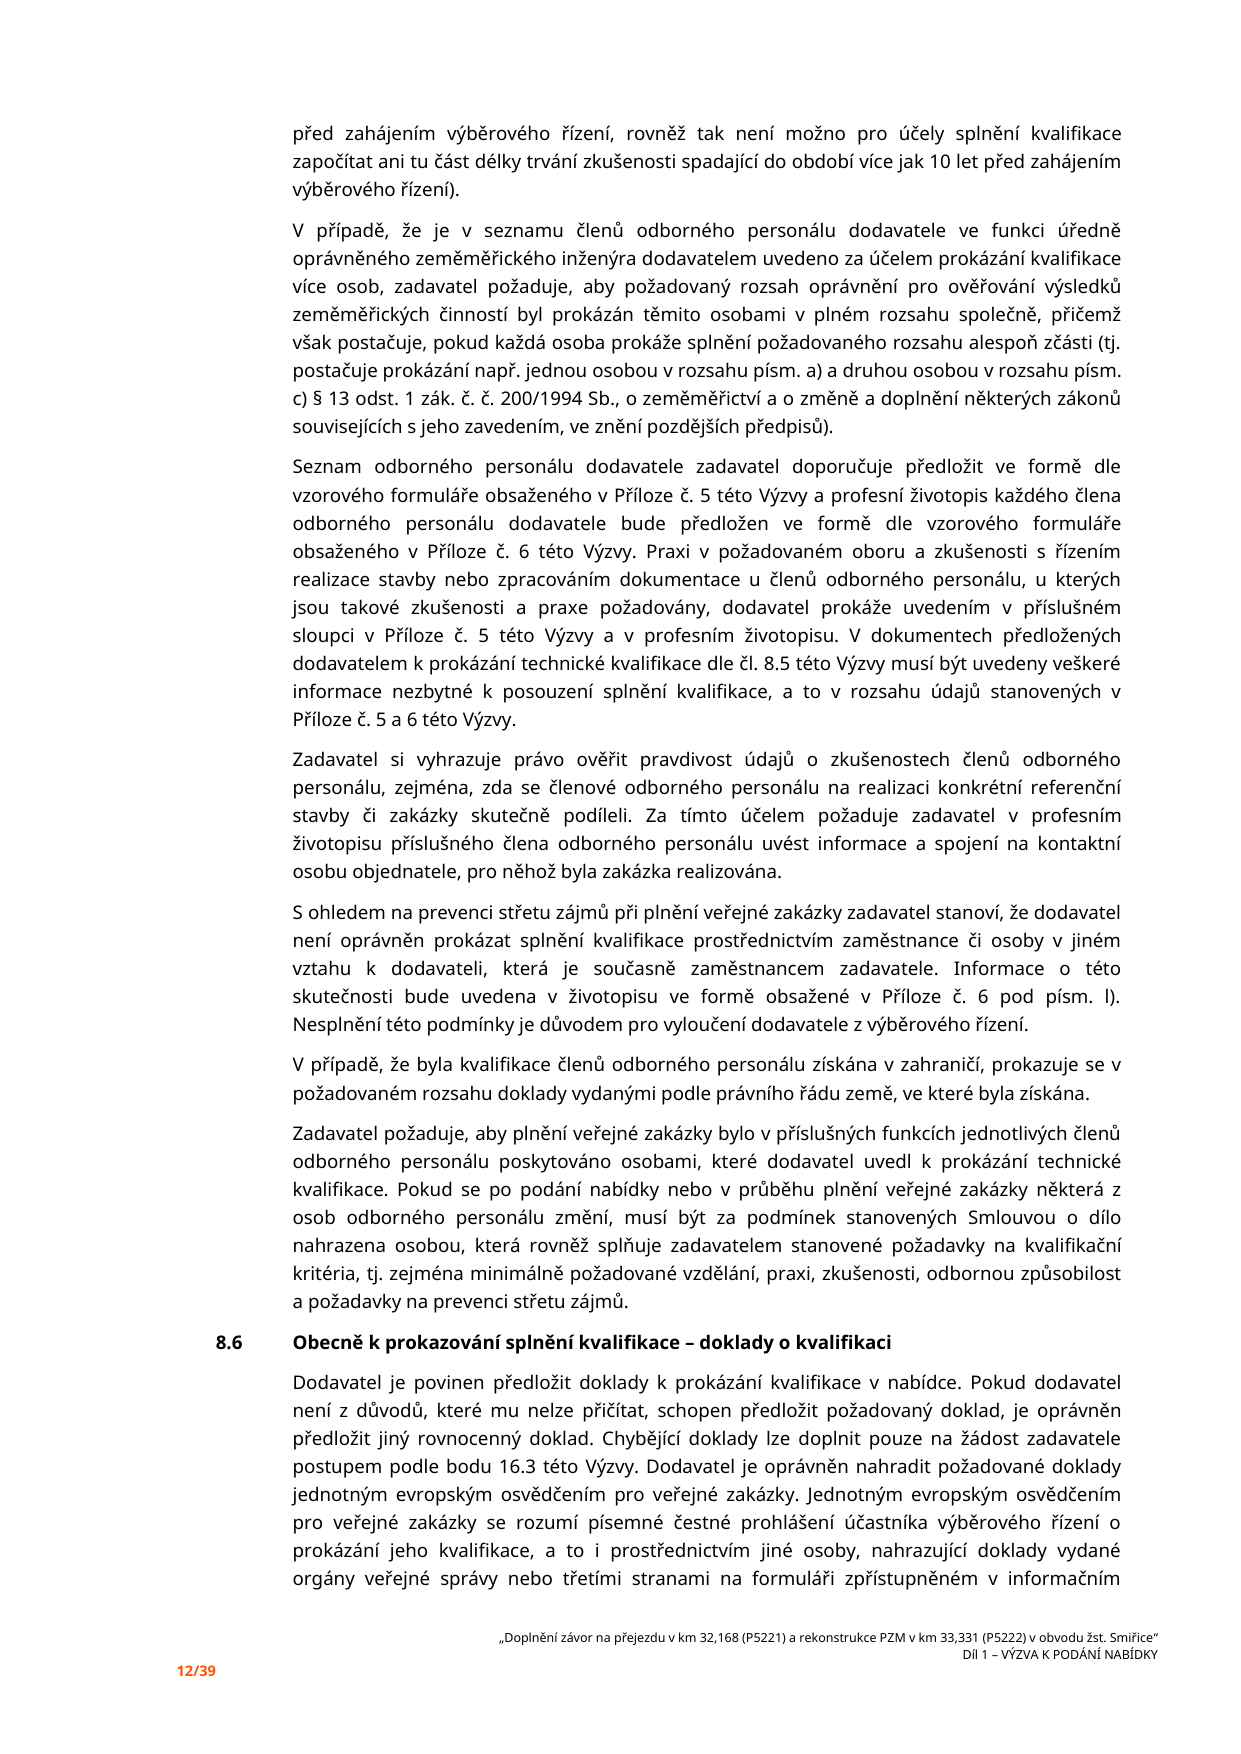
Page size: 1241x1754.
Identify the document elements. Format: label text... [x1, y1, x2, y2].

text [292, 121, 1122, 202]
text Obecně k prokazování splnění kvalifikace – doklady o kvalifikaci [216, 1329, 1122, 1354]
text V případě, že byla kvalifikace členů odborného personálu získána v zahraničí, prokazuje se v požadovaném rozsahu doklady vydanými podle právního řádu země, ve které byla získána. [292, 1052, 1122, 1105]
text Zadavatel požaduje, aby plnění veřejné zakázky bylo v příslušných funkcích jednotlivých členů odborného personálu poskytováno osobami, které dodavatel uvedl k prokázání technické kvalifikace. Pokud se po podání nabídky nebo v průběhu plnění veřejné zakázky některá z osob odborného personálu změní, musí být za podmínek stanovených Smlouvou o dílo nahrazena osobou, která rovněž splňuje zadavatelem stanovené požadavky na kvalifikační kritéria, tj. zejména minimálně požadované vzdělání, praxi, zkušenosti, odbornou způsobilost a požadavky na prevenci střetu zájmů. [292, 1120, 1122, 1314]
text Seznam odborného personálu dodavatele zadavatel doporučuje předložit ve formě dle vzorového formuláře obsaženého v Příloze č. 5 této Výzvy a profesní životopis každého člena odborného personálu dodavatele bude předložen ve formě dle vzorového formuláře obsaženého v Příloze č. 6 této Výzvy. Praxi v požadovaném oboru a zkušenosti s řízením realizace stavby nebo zpracováním dokumentace u členů odborného personálu, u kterých jsou takové zkušenosti a praxe požadovány, dodavatel prokáže uvedením v příslušném sloupci v Příloze č. 5 této Výzvy a v profesním životopisu. V dokumentech předložených dodavatelem k prokázání technické kvalifikace dle čl. 8.5 této Výzvy musí být uvedeny veškeré informace nezbytné k posouzení splnění kvalifikace, a to v rozsahu údajů stanovených v Příloze č. 5 a 6 této Výzvy. [292, 454, 1122, 732]
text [292, 1369, 1122, 1591]
text V případě, že je v seznamu členů odborného personálu dodavatele ve funkci úředně oprávněného zeměměřického inženýra dodavatelem uvedeno za účelem prokázání kvalifikace více osob, zadavatel požaduje, aby požadovaný rozsah oprávnění pro ověřování výsledků zeměměřických činností byl prokázán těmito osobami v plném rozsahu společně, přičemž však postačuje, pokud každá osoba prokáže splnění požadovaného rozsahu alespoň zčásti (tj. postačuje prokázání např. jednou osobou v rozsahu písm. a) a druhou osobou v rozsahu písm. c) § 13 odst. 1 zák. č. č. 200/1994 Sb., o zeměměřictví a o změně a doplnění některých zákonů souvisejících s jeho zavedením, ve znění pozdějších předpisů). [292, 217, 1122, 439]
text S ohledem na prevenci střetu zájmů při plnění veřejné zakázky zadavatel stanoví, že dodavatel není oprávněn prokázat splnění kvalifikace prostřednictvím zaměstnance či osoby v jiném vztahu k dodavateli, která je současně zaměstnancem zadavatele. Informace o této skutečnosti bude uvedena v životopisu ve formě obsažené v Příloze č. 6 pod písm. l). Nesplnění této podmínky je důvodem pro vyloučení dodavatele z výběrového řízení. [292, 899, 1122, 1037]
text Zadavatel si vyhrazuje právo ověřit pravdivost údajů o zkušenostech členů odborného personálu, zejména, zda se členové odborného personálu na realizaci konkrétní referenční stavby či zakázky skutečně podíleli. Za tímto účelem požaduje zadavatel v profesním životopisu příslušného člena odborného personálu uvést informace a spojení na kontaktní osobu objednatele, pro něhož byla zakázka realizována. [292, 747, 1122, 884]
